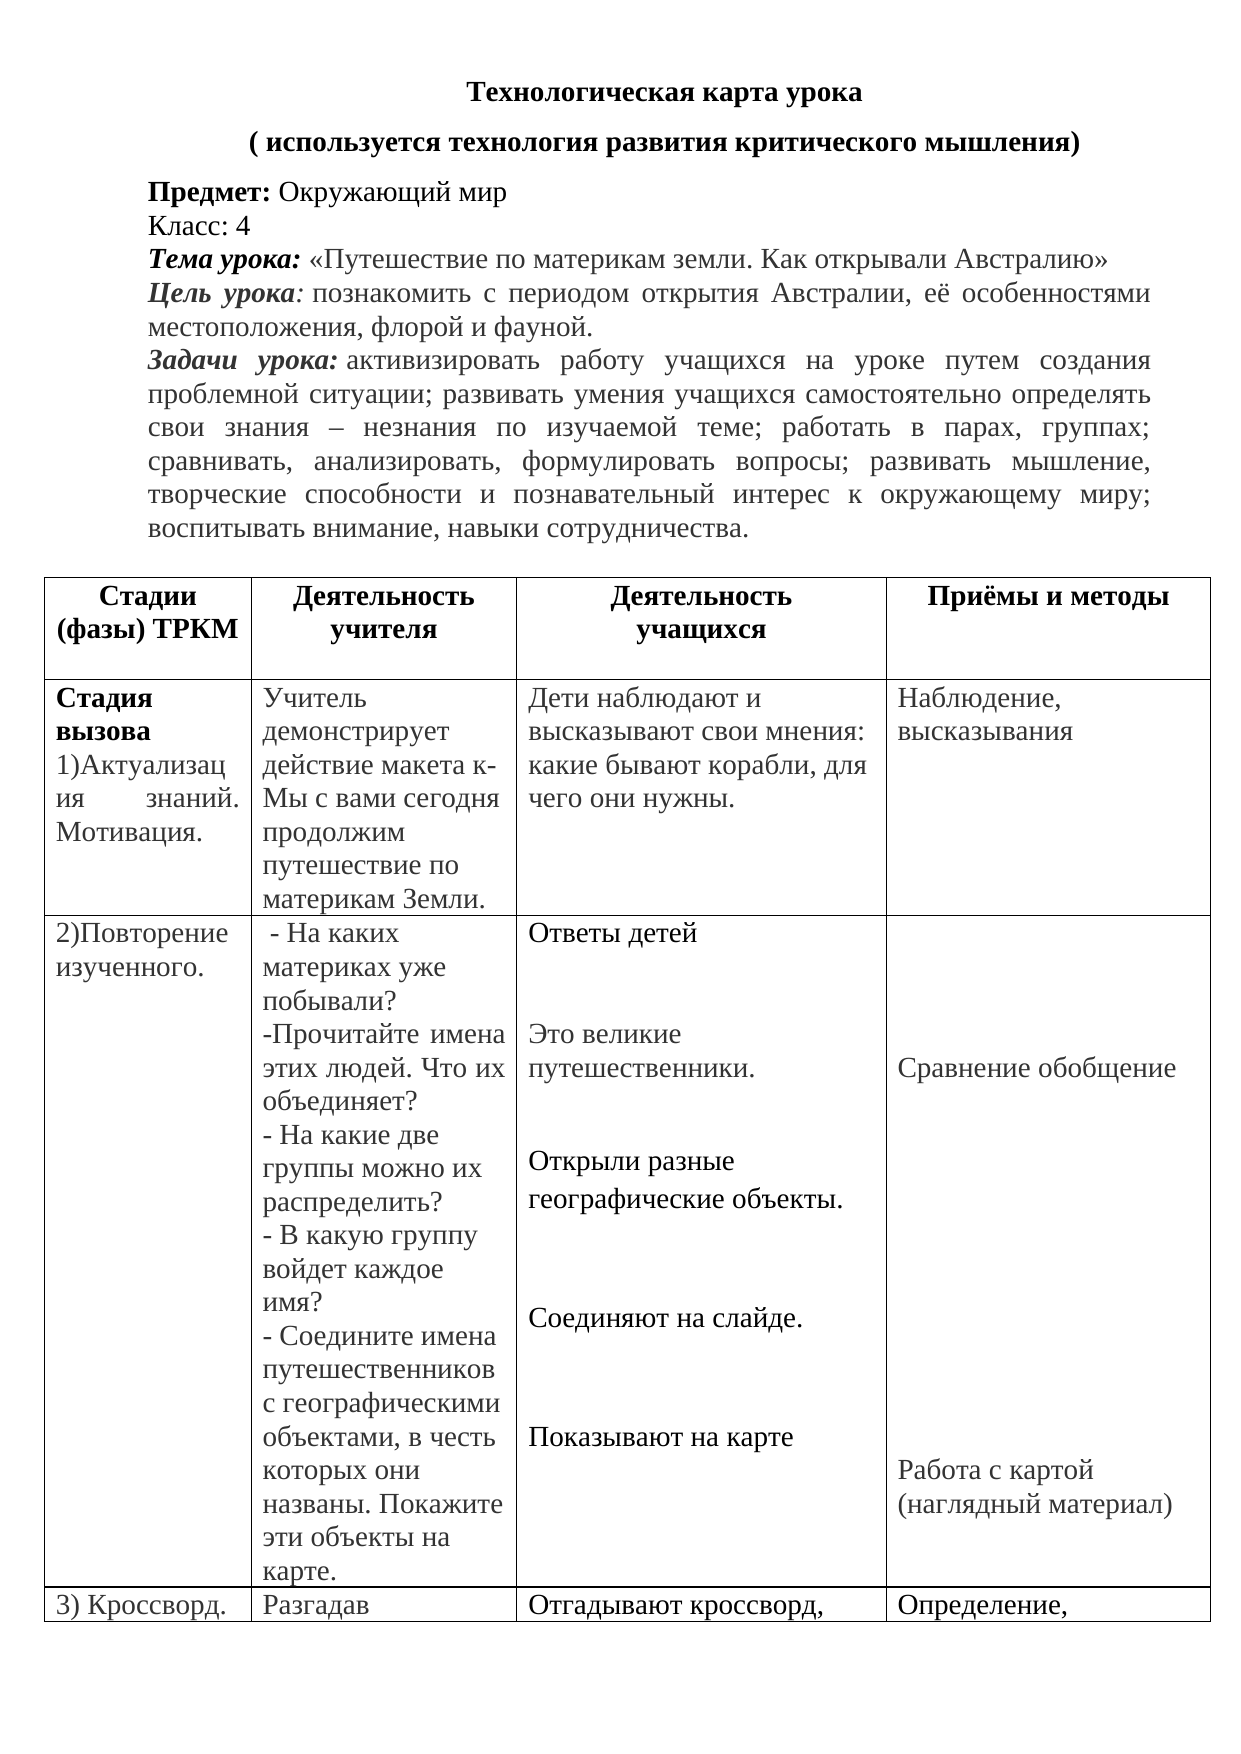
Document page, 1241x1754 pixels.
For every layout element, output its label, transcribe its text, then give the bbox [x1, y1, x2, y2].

text Цель урока: познакомить с периодом открытия Австралии, её особенностями местоположения, флорой и фауной. [148, 275, 1152, 342]
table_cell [252, 1588, 516, 1621]
table_cell Наблюдение, высказывания [887, 680, 1210, 914]
text Задачи урока: активизировать работу учащихся на уроке путем создания проблемной ситуации; развивать умения учащихся самостоятельно определять свои знания – незнания по изучаемой теме; работать в парах, группах; сравнивать, анализировать, формулировать вопросы; развивать мышление, творческие способности и познавательный интерес к окружающему миру; воспитывать внимание, навыки сотрудничества. [148, 342, 1152, 543]
table_header Приёмы и методы [887, 578, 1210, 679]
text Предмет: Окружающий мир [148, 174, 1152, 208]
table_header Деятельность учителя [252, 578, 516, 679]
table_header Деятельность учащихся [517, 578, 886, 679]
text Тема урока: «Путешествие по материкам земли. Как открывали Австралию» [148, 242, 1152, 275]
text Технологическая карта урока [177, 74, 1152, 107]
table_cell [887, 1588, 1210, 1621]
table_cell 2)Повторение изученного. [45, 916, 251, 1586]
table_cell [517, 1588, 886, 1621]
table_cell Ответы детей Это великие путешественники. Открыли разные географические объекты. Соединяют на слайде. Показывают на карте [517, 916, 886, 1586]
text ( используется технология развития критического мышления) [177, 124, 1152, 158]
table_cell Дети наблюдают и высказывают свои мнения: какие бывают корабли, для чего они нужны. [517, 680, 886, 914]
table_cell Сравнение обобщение Работа с картой (наглядный материал) [887, 916, 1210, 1586]
text Класс: 4 [148, 208, 1152, 242]
table_cell Стадия вызова 1)Актуализация знаний. Мотивация. [45, 680, 251, 914]
table_header Стадии (фазы) ТРКМ [45, 578, 251, 679]
